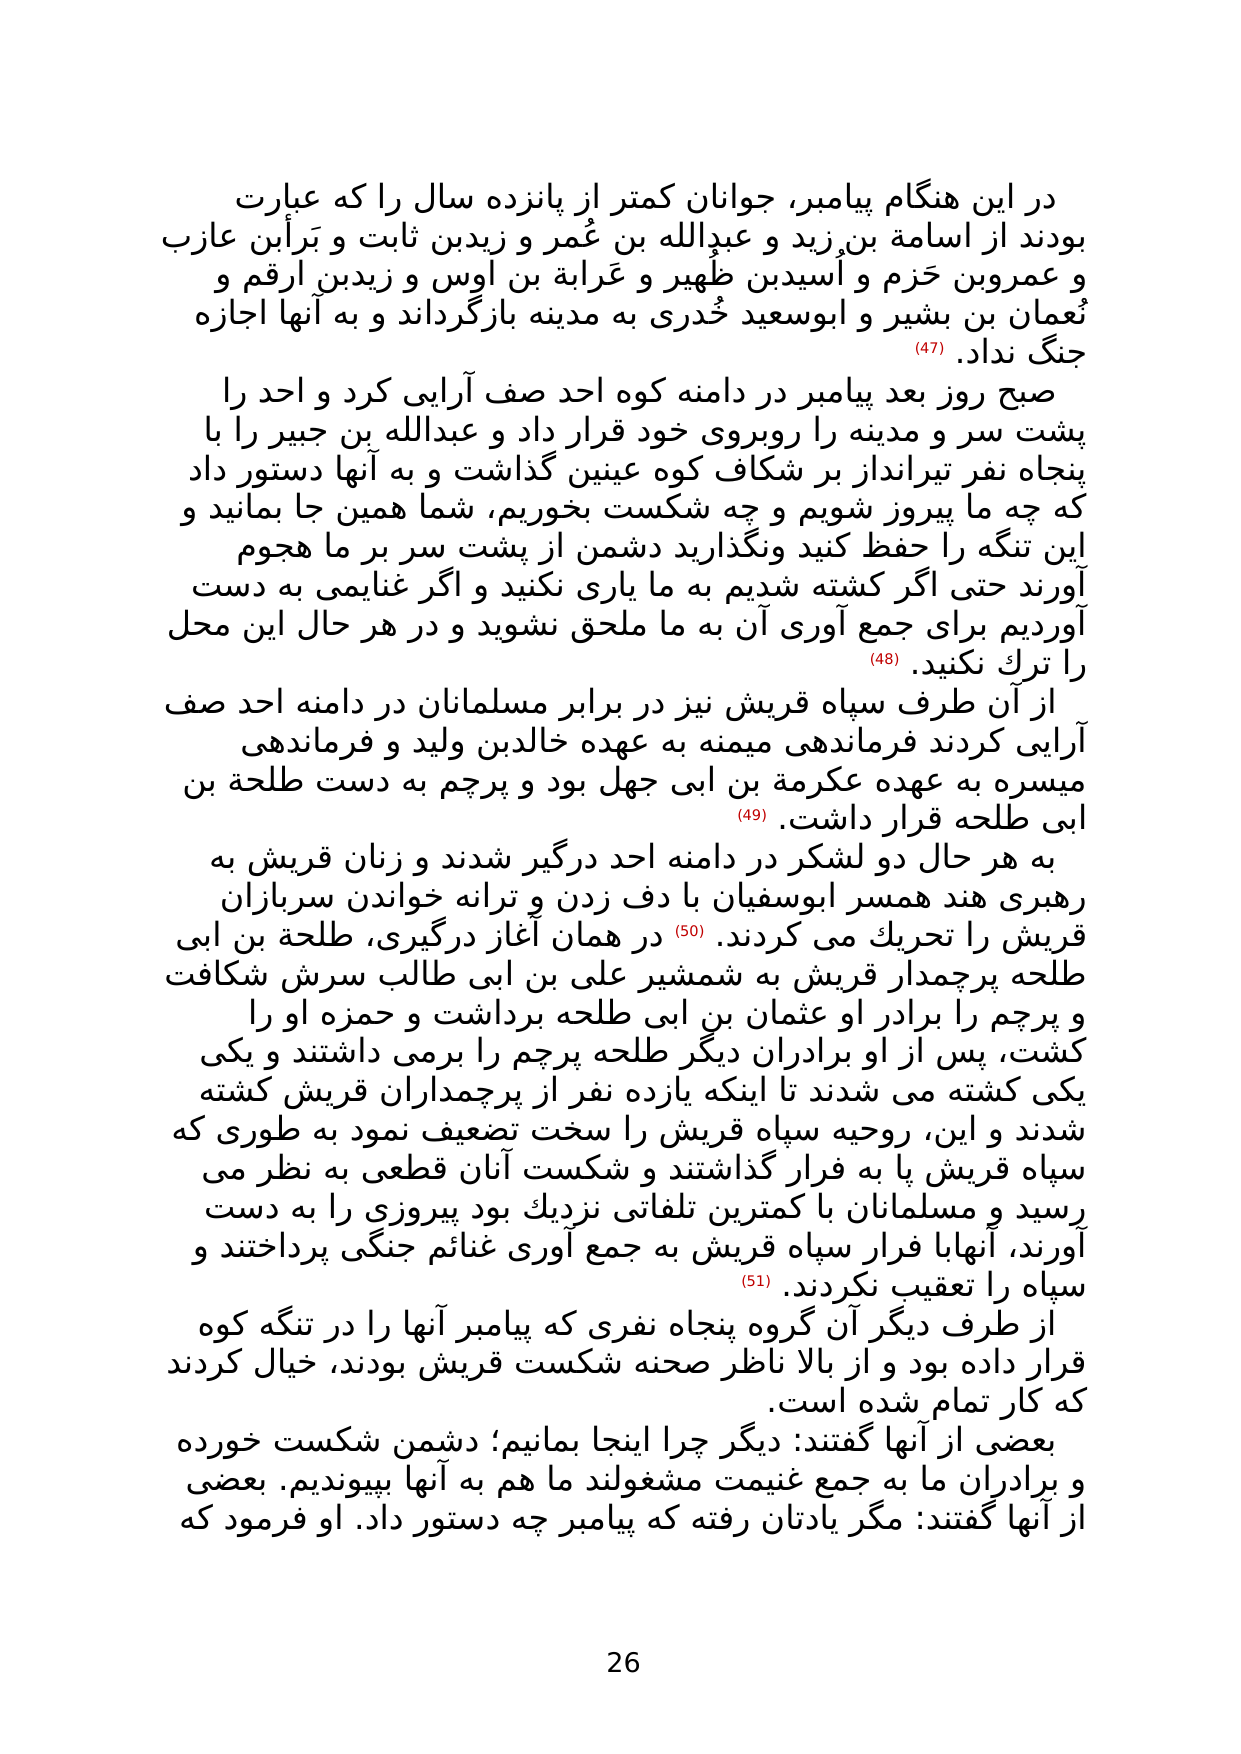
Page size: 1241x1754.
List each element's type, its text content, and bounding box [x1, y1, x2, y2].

text به هر حال دو لشكر در دامنه احد درگير شدند و زنان قريش به رهبری هند همسر ابوسفيان با دف زدن و ترانه خواندن سربازان قريش را تحريك می كردند. (50) در همان آغاز درگيری، طلحة بن ابی طلحه پرچمدار قريش به شمشير علی بن ابی طالب سرش شكافت و پرچم را برادر او عثمان بن ابی طلحه برداشت و حمزه او را كشت، پس از او برادران ديگر طلحه پرچم را برمی داشتند و يكی يكی كشته می شدند تا اينكه يازده نفر از پرچمداران قريش كشته شدند و اين، روحيه سپاه قريش را سخت تضعيف نمود به طوری كه سپاه قريش پا به فرار گذاشتند و شكست آنان قطعی به نظر می رسيد و مسلمانان با كمترين تلفاتی نزديك بود پيروزی را به دست آورند، آنهابا فرار سپاه قريش به جمع آوری غنائم جنگی پرداختند و سپاه را تعقيب نكردند. (51) [159, 838, 1087, 1304]
text از طرف ديگر آن گروه پنجاه نفری كه پيامبر آنها را در تنگه كوه قرار داده بود و از بالا ناظر صحنه شكست قريش بودند، خيال كردند كه كار تمام شده است. [159, 1304, 1087, 1421]
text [159, 1421, 1087, 1537]
text در اين هنگام پيامبر، جوانان كمتر از پانزده سال را كه عبارت بودند از اسامة بن زيد و عبدالله بن عُمر و زيدبن ثابت و بَرأبن عازب و عمروبن حَزم و اُسيدبن ظُهير و عَرابة بن اوس و زيدبن ارقم و نُعمان بن بشير و ابوسعيد خُدری به مدينه بازگرداند و به آنها اجازه جنگ نداد. (47) [159, 177, 1087, 371]
text از آن طرف سپاه قريش نيز در برابر مسلمانان در دامنه احد صف آرايی كردند فرماندهی ميمنه به عهده خالدبن وليد و فرماندهی ميسره به عهده عكرمة بن ابی جهل بود و پرچم به دست طلحة بن ابی طلحه قرار داشت. (49) [159, 682, 1087, 838]
text صبح روز بعد پيامبر در دامنه كوه احد صف آرايی كرد و احد را پشت سر و مدينه را روبروی خود قرار داد و عبدالله بن جبير را با پنجاه نفر تيرانداز بر شكاف كوه عينين گذاشت و به آنها دستور داد كه چه ما پيروز شويم و چه شكست بخوريم، شما همين جا بمانيد و اين تنگه را حفظ كنيد ونگذاريد دشمن از پشت سر بر ما هجوم آورند حتی اگر كشته شديم به ما ياری نكنيد و اگر غنايمی به دست آورديم برای جمع آوری آن به ما ملحق نشويد و در هر حال اين محل را ترك نكنيد. (48) [159, 371, 1087, 682]
